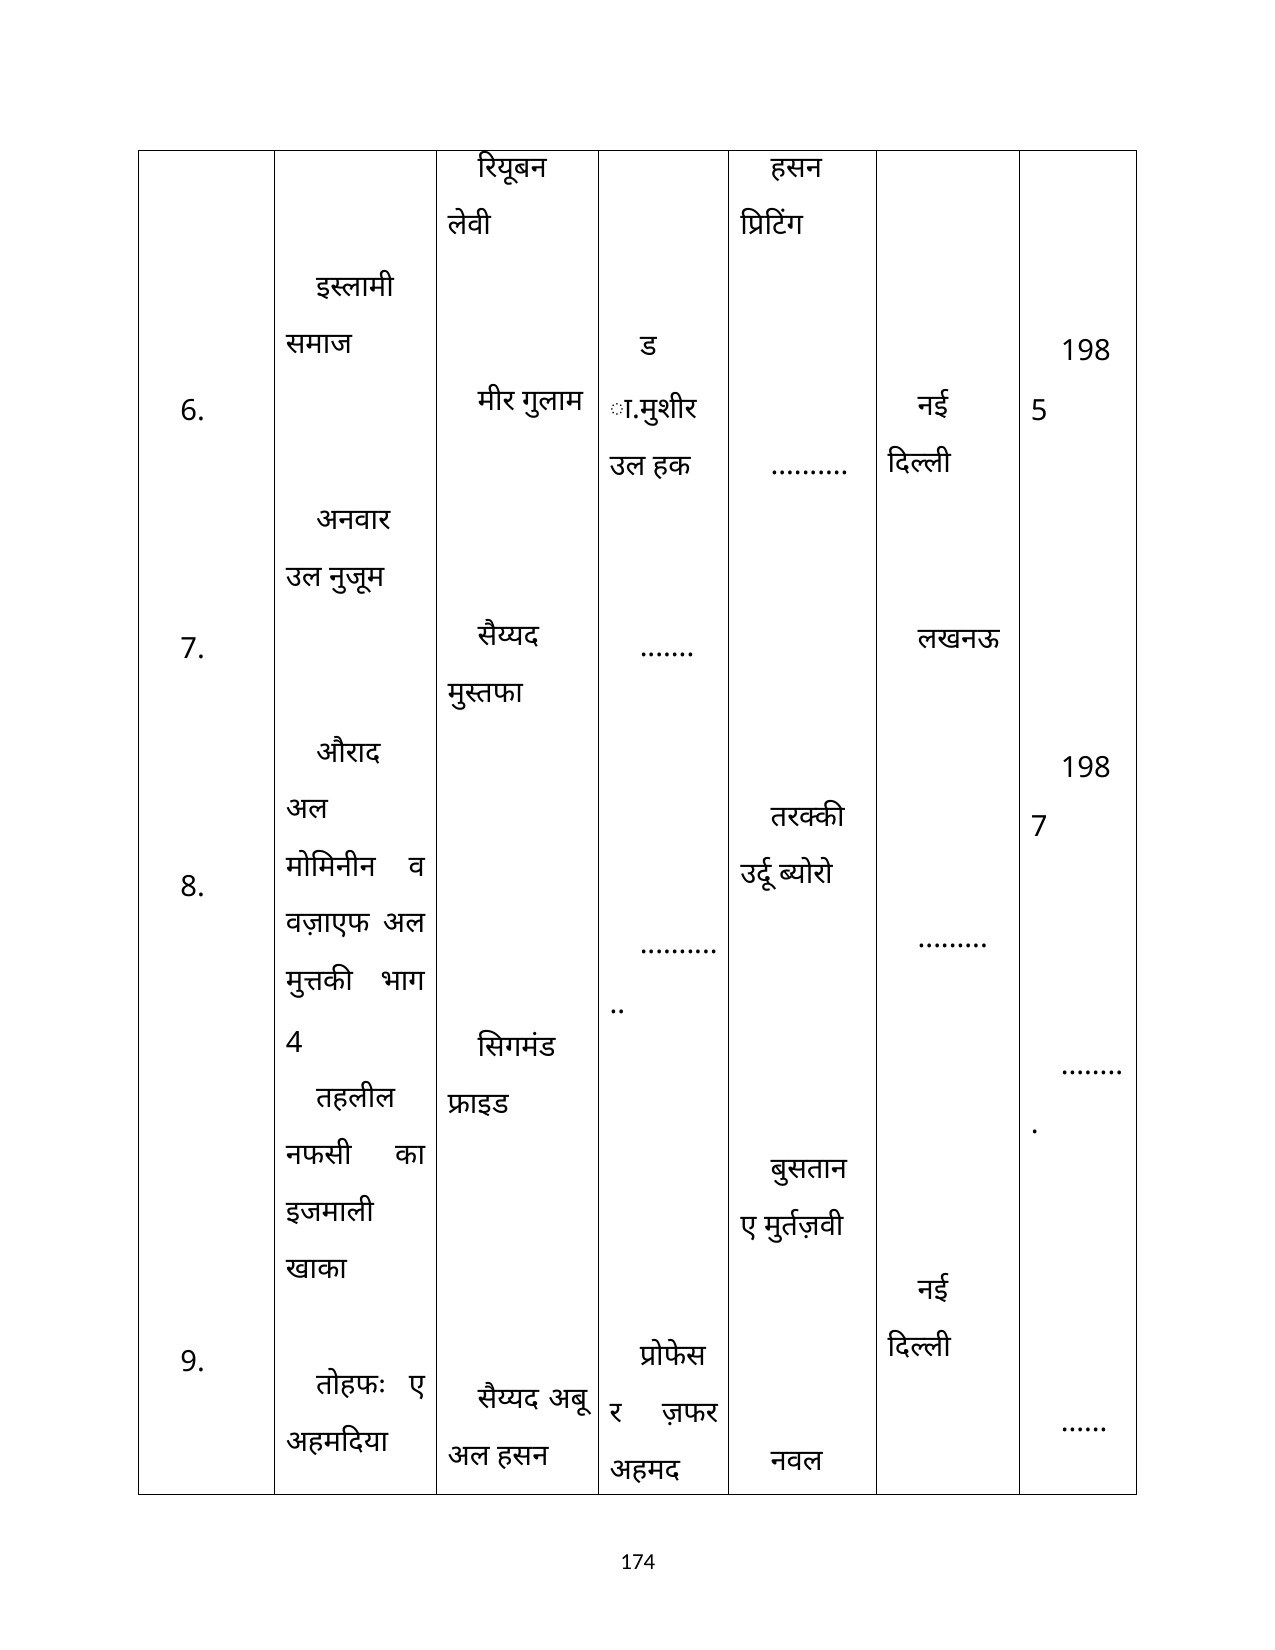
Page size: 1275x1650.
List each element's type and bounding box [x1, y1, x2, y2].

table_cell [139, 151, 274, 1494]
table_cell [877, 151, 1019, 1494]
table_cell [729, 151, 876, 1494]
table_cell [599, 151, 728, 1494]
table_cell [437, 151, 598, 1494]
table_cell [275, 151, 436, 1494]
table_cell [1020, 151, 1136, 1494]
